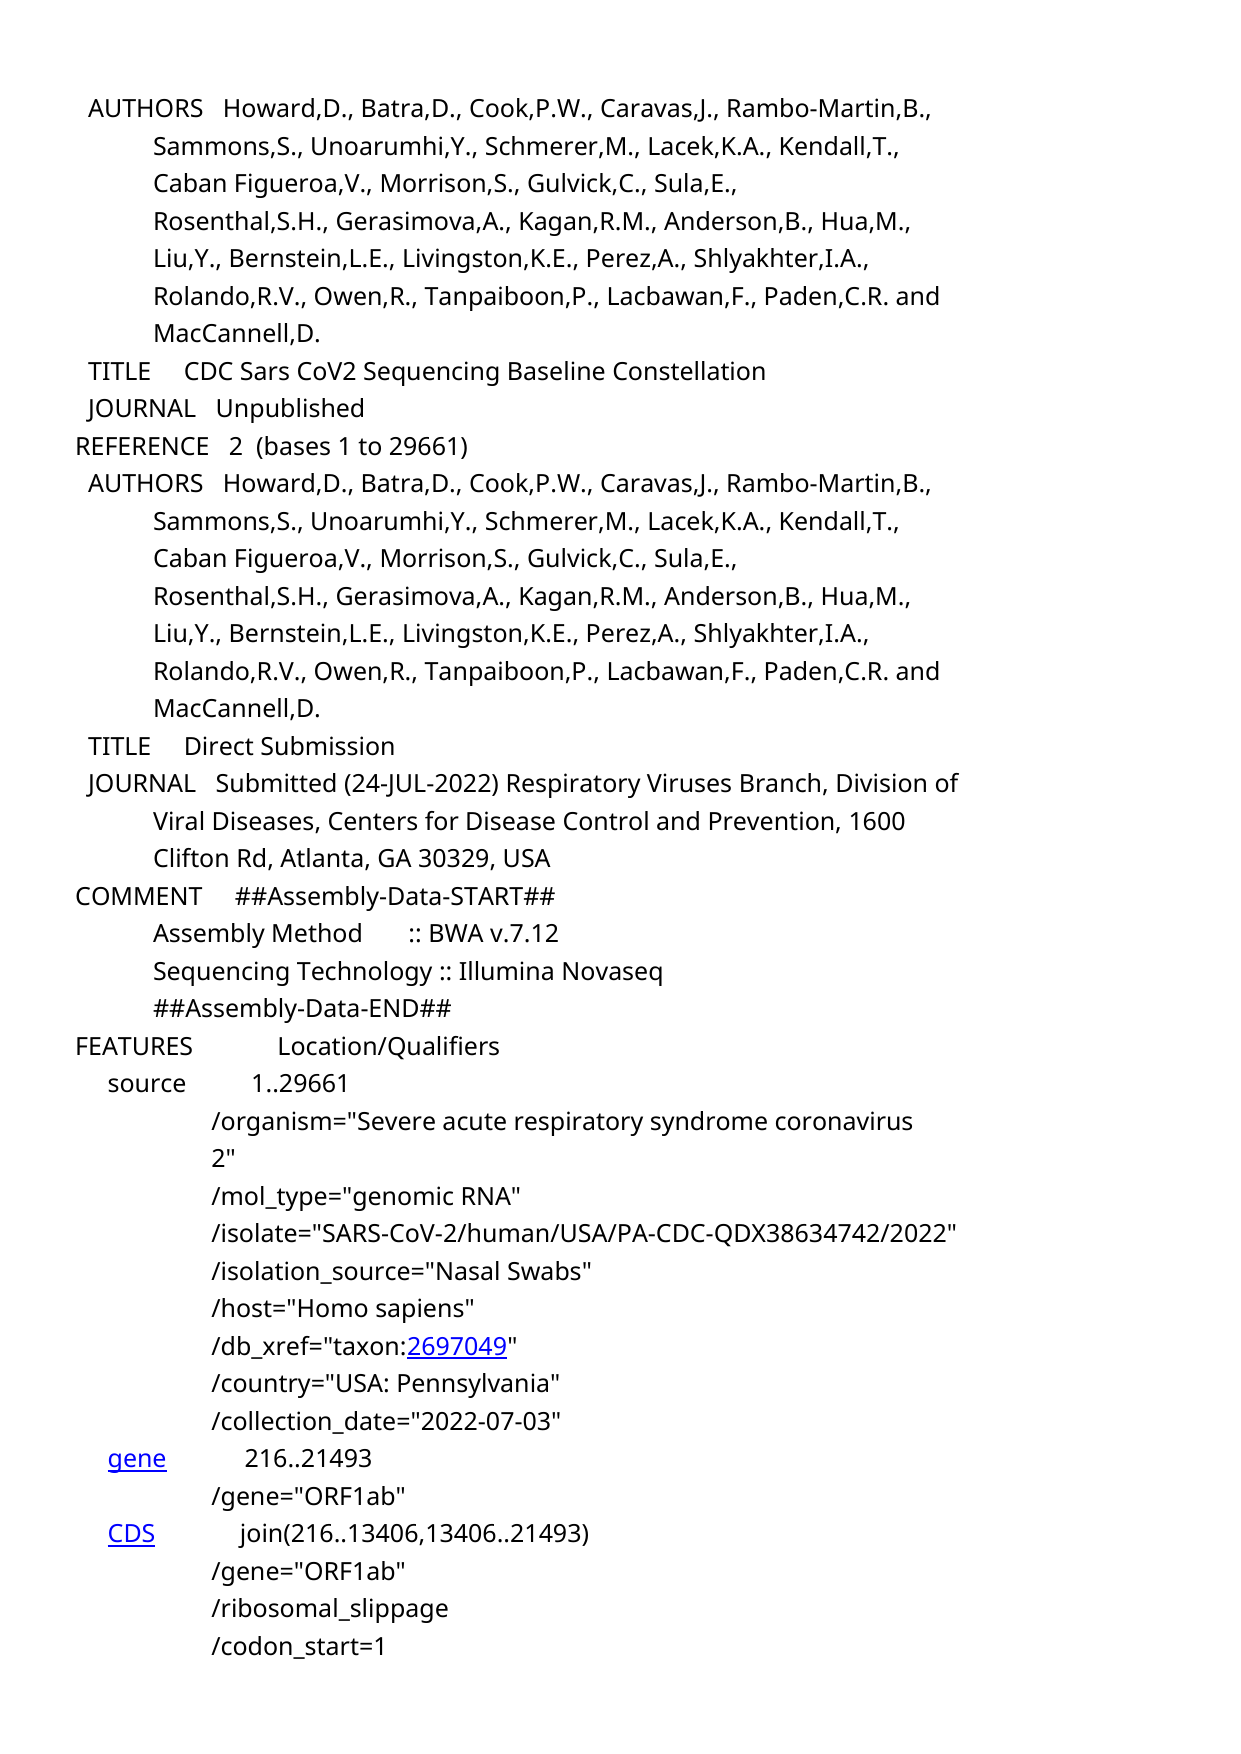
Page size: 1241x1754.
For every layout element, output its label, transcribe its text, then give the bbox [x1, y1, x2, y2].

text /host="Homo sapiens" [75, 1289, 1165, 1327]
text Rosenthal,S.H., Gerasimova,A., Kagan,R.M., Anderson,B., Hua,M., [75, 577, 1165, 614]
text TITLE CDC Sars CoV2 Sequencing Baseline Constellation [75, 352, 1165, 389]
text /collection_date="2022-07-03" [75, 1402, 1165, 1439]
text /gene="ORF1ab" [75, 1477, 1165, 1514]
text AUTHORS Howard,D., Batra,D., Cook,P.W., Caravas,J., Rambo-Martin,B., [75, 464, 1165, 502]
text FEATURES Location/Qualifiers [75, 1027, 1165, 1064]
text COMMENT ##Assembly-Data-START## [75, 877, 1165, 914]
text REFERENCE 2 (bases 1 to 29661) [75, 427, 1165, 464]
text Viral Diseases, Centers for Disease Control and Prevention, 1600 [75, 802, 1165, 839]
text JOURNAL Unpublished [75, 389, 1165, 427]
text Assembly Method :: BWA v.7.12 [75, 914, 1165, 952]
text JOURNAL Submitted (24-JUL-2022) Respiratory Viruses Branch, Division of [75, 764, 1165, 802]
text Liu,Y., Bernstein,L.E., Livingston,K.E., Perez,A., Shlyakhter,I.A., [75, 614, 1165, 652]
text Rolando,R.V., Owen,R., Tanpaiboon,P., Lacbawan,F., Paden,C.R. and [75, 277, 1165, 314]
text Sammons,S., Unoarumhi,Y., Schmerer,M., Lacek,K.A., Kendall,T., [75, 127, 1165, 164]
text TITLE Direct Submission [75, 727, 1165, 764]
text gene 216..21493 [75, 1439, 1165, 1477]
text /ribosomal_slippage [75, 1589, 1165, 1627]
text AUTHORS Howard,D., Batra,D., Cook,P.W., Caravas,J., Rambo-Martin,B., [75, 89, 1165, 127]
text 2" [75, 1139, 1165, 1177]
text Clifton Rd, Atlanta, GA 30329, USA [75, 839, 1165, 877]
text Sequencing Technology :: Illumina Novaseq [75, 952, 1165, 989]
text /isolate="SARS-CoV-2/human/USA/PA-CDC-QDX38634742/2022" [75, 1214, 1165, 1252]
text /codon_start=1 [75, 1627, 1165, 1664]
text CDS join(216..13406,13406..21493) [75, 1514, 1165, 1552]
text /country="USA: Pennsylvania" [75, 1364, 1165, 1402]
text Rosenthal,S.H., Gerasimova,A., Kagan,R.M., Anderson,B., Hua,M., [75, 202, 1165, 239]
text Liu,Y., Bernstein,L.E., Livingston,K.E., Perez,A., Shlyakhter,I.A., [75, 239, 1165, 277]
text /db_xref="taxon:2697049" [75, 1327, 1165, 1364]
text Caban Figueroa,V., Morrison,S., Gulvick,C., Sula,E., [75, 539, 1165, 577]
text Rolando,R.V., Owen,R., Tanpaiboon,P., Lacbawan,F., Paden,C.R. and [75, 652, 1165, 689]
text source 1..29661 [75, 1064, 1165, 1102]
text Caban Figueroa,V., Morrison,S., Gulvick,C., Sula,E., [75, 164, 1165, 202]
text Sammons,S., Unoarumhi,Y., Schmerer,M., Lacek,K.A., Kendall,T., [75, 502, 1165, 539]
text /gene="ORF1ab" [75, 1552, 1165, 1589]
text ##Assembly-Data-END## [75, 989, 1165, 1027]
text /mol_type="genomic RNA" [75, 1177, 1165, 1214]
text MacCannell,D. [75, 689, 1165, 727]
text /isolation_source="Nasal Swabs" [75, 1252, 1165, 1289]
text MacCannell,D. [75, 314, 1165, 352]
text /organism="Severe acute respiratory syndrome coronavirus [75, 1102, 1165, 1139]
